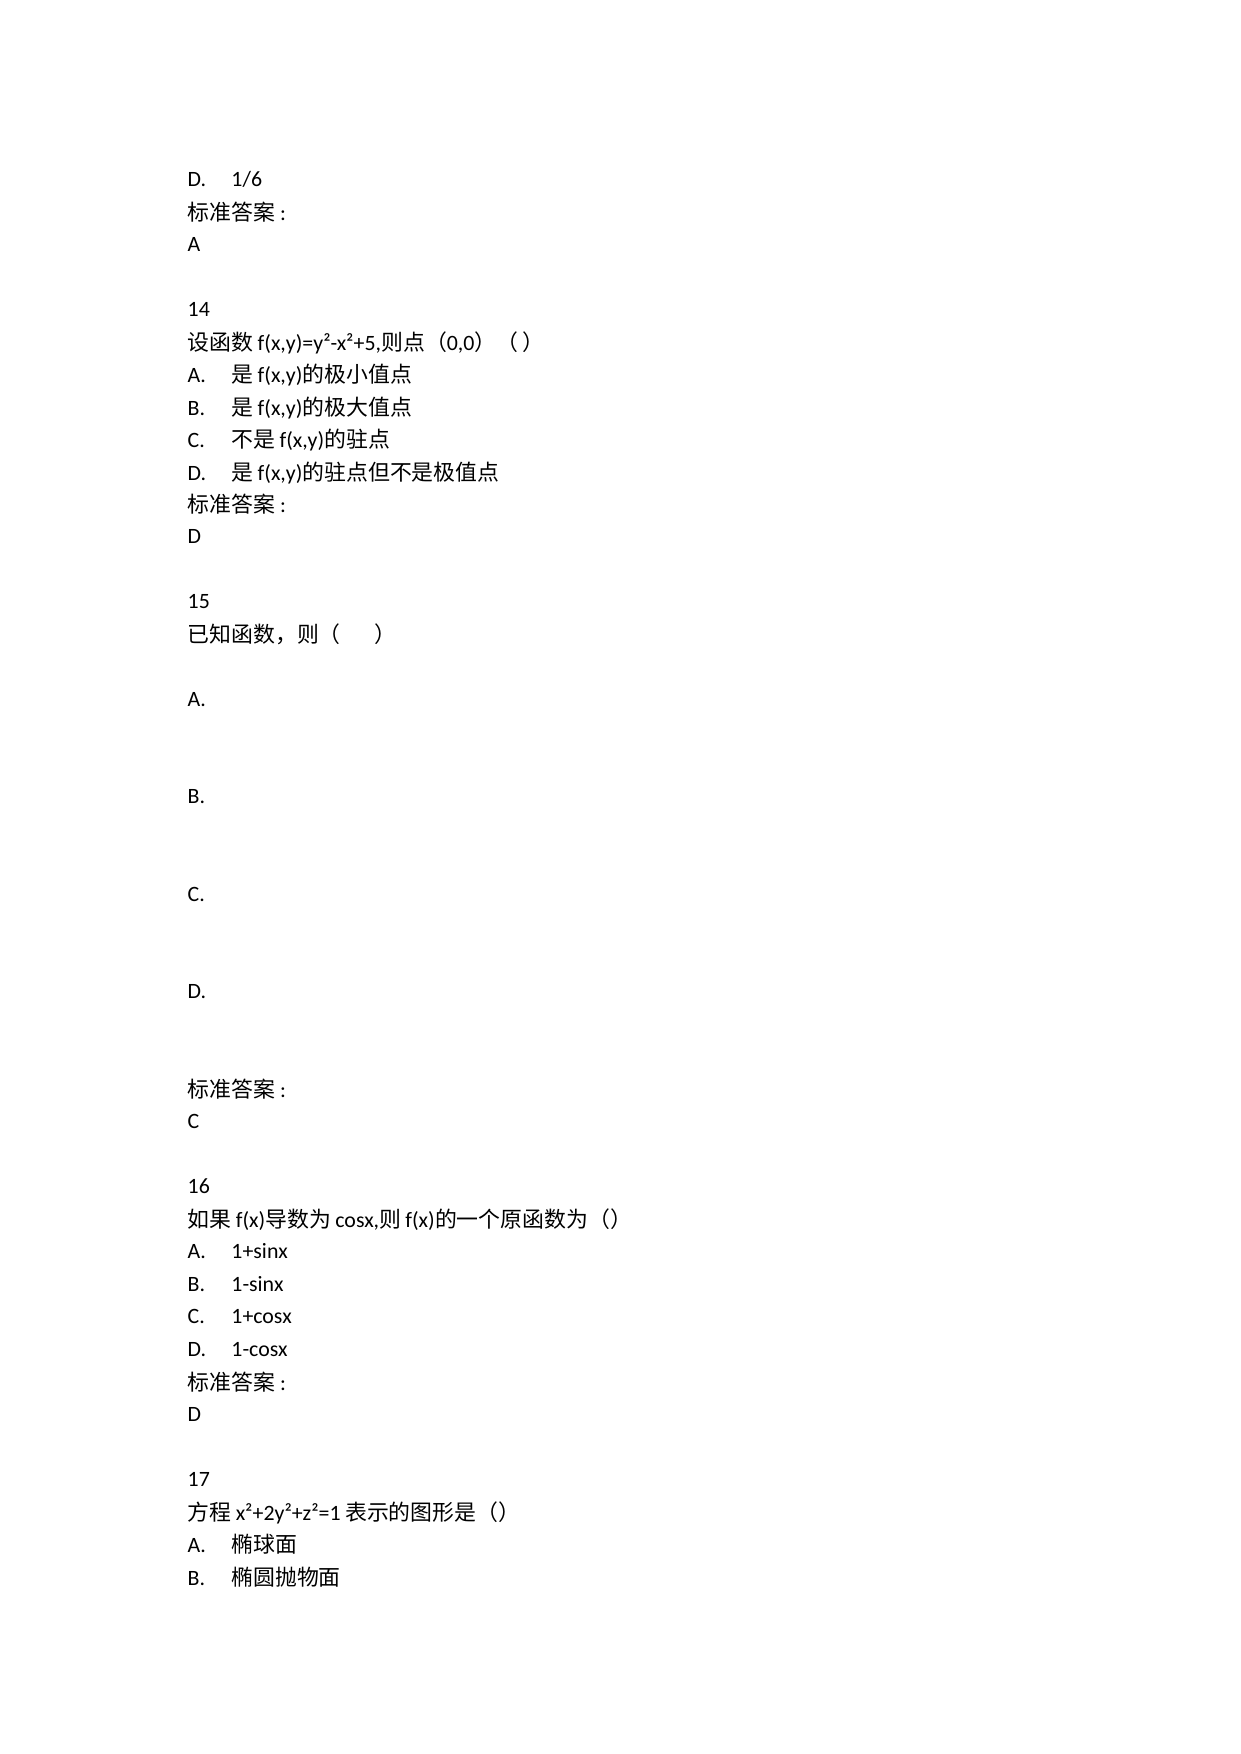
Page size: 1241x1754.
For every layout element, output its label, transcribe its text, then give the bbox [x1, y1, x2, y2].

text 标准答案 : [187, 487, 1053, 519]
text A. 是f(x,y)的极小值点 [187, 357, 1053, 389]
text C [187, 1104, 1053, 1137]
text 标准答案 : [187, 1364, 1053, 1397]
text B. 是f(x,y)的极大值点 [187, 389, 1053, 422]
text B. 1-sinx [187, 1267, 1053, 1299]
text 17 [187, 1462, 1053, 1494]
text 已知函数，则（ ） [187, 617, 1053, 649]
text D. 1/6 [187, 162, 1053, 194]
text 16 [187, 1169, 1053, 1202]
text 如果f(x)导数为cosx,则f(x)的一个原函数为（） [187, 1202, 1053, 1234]
text A. 1+sinx [187, 1234, 1053, 1267]
text 标准答案 : [187, 194, 1053, 227]
text 14 [187, 292, 1053, 324]
text D. 是f(x,y)的驻点但不是极值点 [187, 454, 1053, 487]
text A [187, 227, 1053, 259]
text B. [187, 779, 1053, 812]
text D [187, 1397, 1053, 1429]
text B. 椭圆抛物面 [187, 1559, 1053, 1592]
text C. [187, 877, 1053, 909]
text D. [187, 974, 1053, 1007]
text A. 椭球面 [187, 1527, 1053, 1559]
text 设函数f(x,y)=y²-x²+5,则点（0,0）（ ） [187, 324, 1053, 357]
text 标准答案 : [187, 1072, 1053, 1104]
text C. 不是f(x,y)的驻点 [187, 422, 1053, 454]
text 15 [187, 584, 1053, 617]
text D. 1-cosx [187, 1332, 1053, 1364]
text 方程x²+2y²+z²=1表示的图形是（） [187, 1494, 1053, 1527]
text D [187, 519, 1053, 552]
text C. 1+cosx [187, 1299, 1053, 1332]
text A. [187, 682, 1053, 714]
